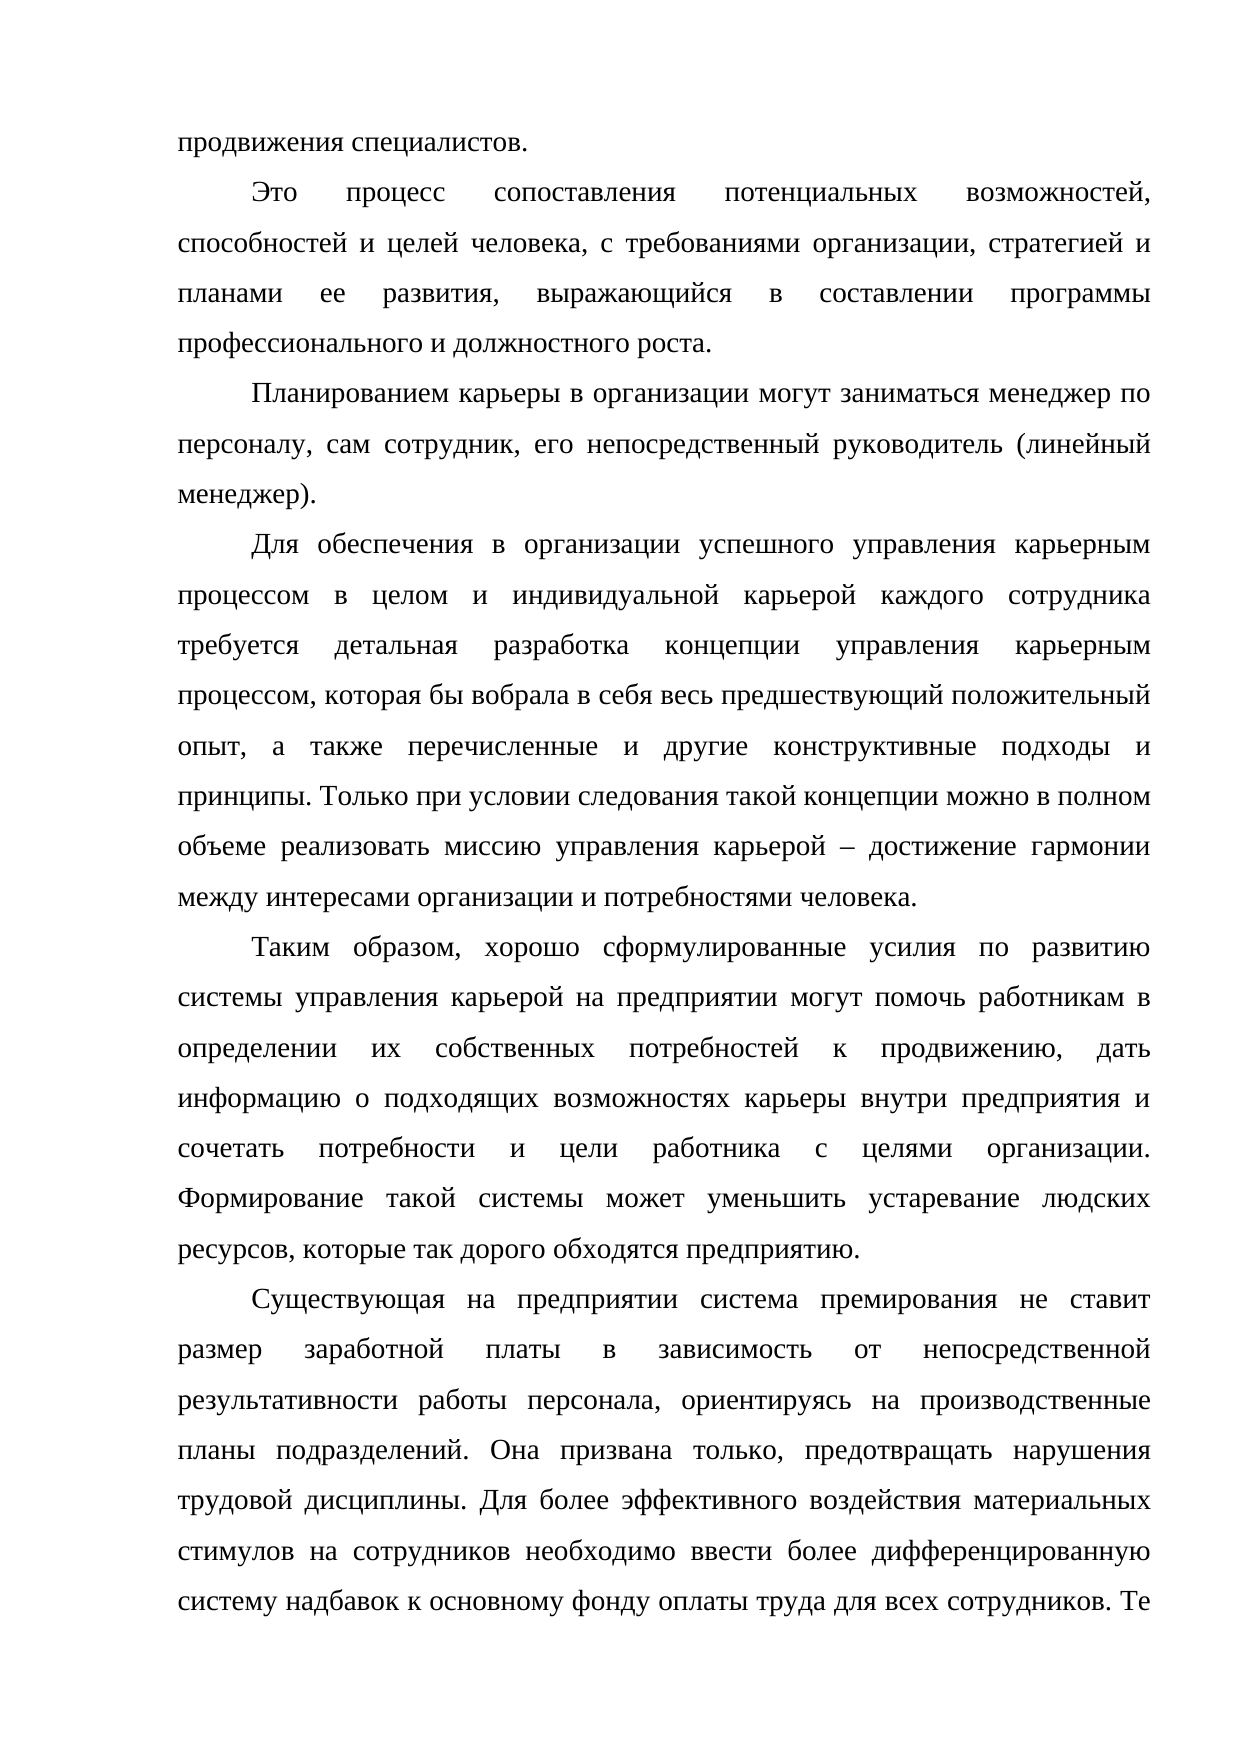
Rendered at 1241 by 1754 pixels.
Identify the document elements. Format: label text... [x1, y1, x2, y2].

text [177, 124, 1152, 158]
text Это процесс сопоставления потенциальных возможностей, способностей и целей человека, с требованиями организации, стратегией и планами ее развития, выражающийся в составлении программы профессионального и должностного роста. [177, 174, 1152, 359]
text Для обеспечения в организации успешного управления карьерным процессом в целом и индивидуальной карьерой каждого сотрудника требуется детальная разработка концепции управления карьерным процессом, которая бы вобрала в себя весь предшествующий положительный опыт, а также перечисленные и другие конструктивные подходы и принципы. Только при условии следования такой концепции можно в полном объеме реализовать миссию управления карьерой – достижение гармонии между интересами организации и потребностями человека. [177, 527, 1152, 912]
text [177, 1281, 1152, 1617]
text Таким образом, хорошо сформулированные усилия по развитию системы управления карьерой на предприятии могут помочь работникам в определении их собственных потребностей к продвижению, дать информацию о подходящих возможностях карьеры внутри предприятия и сочетать потребности и цели работника с целями организации. Формирование такой системы может уменьшить устаревание людских ресурсов, которые так дорого обходятся предприятию. [177, 929, 1152, 1264]
text Планированием карьеры в организации могут заниматься менеджер по персоналу, сам сотрудник, его непосредственный руководитель (линейный менеджер). [177, 376, 1152, 510]
